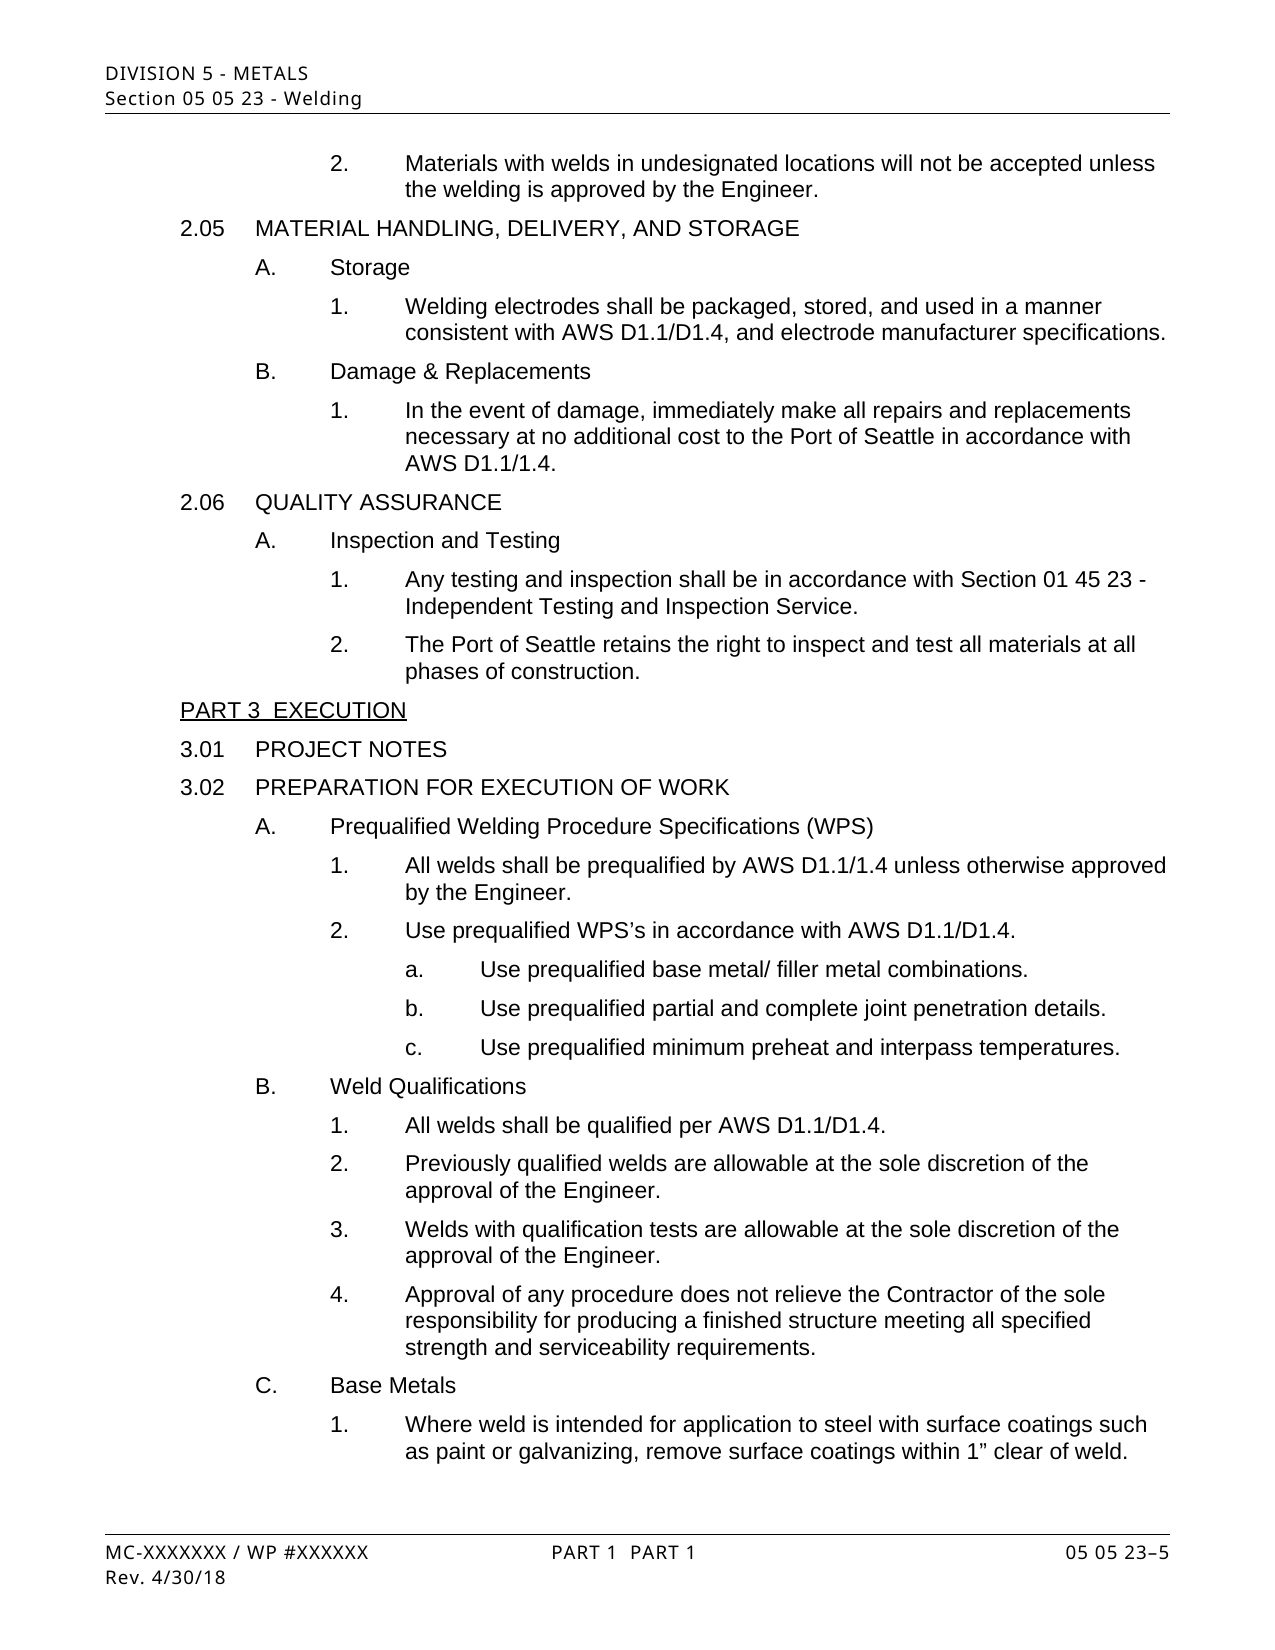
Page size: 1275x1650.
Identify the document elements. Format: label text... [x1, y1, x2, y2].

list QUALITY ASSURANCE [180, 488, 1170, 515]
list Welds with qualification tests are allowable at the sole discretion of the approval of the Engineer. [330, 1216, 1170, 1268]
text EXECUTION [180, 697, 1170, 723]
list Storage [255, 254, 1170, 280]
list All welds shall be prequalified by AWS D1.1/1.4 unless otherwise approved by the Engineer. [330, 852, 1170, 905]
list Use prequalified partial and complete joint penetration details. [405, 995, 1170, 1021]
list Base Metals [255, 1372, 1170, 1399]
list PREPARATION FOR EXECUTION OF WORK [180, 774, 1170, 801]
list Approval of any procedure does not relieve the Contractor of the sole responsibility for producing a finished structure meeting all specified strength and serviceability requirements. [330, 1281, 1170, 1360]
list Use prequalified WPS’s in accordance with AWS D1.1/D1.4. [330, 917, 1170, 944]
list Previously qualified welds are allowable at the sole discretion of the approval of the Engineer. [330, 1150, 1170, 1203]
list Damage & Replacements [255, 358, 1170, 384]
list MATERIAL HANDLING, DELIVERY, AND STORAGE [180, 215, 1170, 242]
list Any testing and inspection shall be in accordance with Section 01 45 23 - Independent Testing and Inspection Service. [330, 566, 1170, 619]
list Welding electrodes shall be packaged, stored, and used in a manner consistent with AWS D1.1/D1.4, and electrode manufacturer specifications. [330, 293, 1170, 346]
list Use prequalified minimum preheat and interpass temperatures. [405, 1034, 1170, 1060]
list Inspection and Testing [255, 527, 1170, 554]
list Use prequalified base metal/ filler metal combinations. [405, 956, 1170, 982]
list In the event of damage, immediately make all repairs and replacements necessary at no additional cost to the Port of Seattle in accordance with AWS D1.1/1.4. [330, 397, 1170, 476]
list Where weld is intended for application to steel with surface coatings such as paint or galvanizing, remove surface coatings within 1” clear of weld. [330, 1411, 1170, 1464]
list Weld Qualifications [255, 1073, 1170, 1099]
list All welds shall be qualified per AWS D1.1/D1.4. [330, 1112, 1170, 1138]
list The Port of Seattle retains the right to inspect and test all materials at all phases of construction. [330, 631, 1170, 684]
list PROJECT NOTES [180, 736, 1170, 762]
list Materials with welds in undesignated locations will not be accepted unless the welding is approved by the Engineer. [330, 150, 1170, 203]
list Prequalified Welding Procedure Specifications (WPS) [255, 813, 1170, 839]
